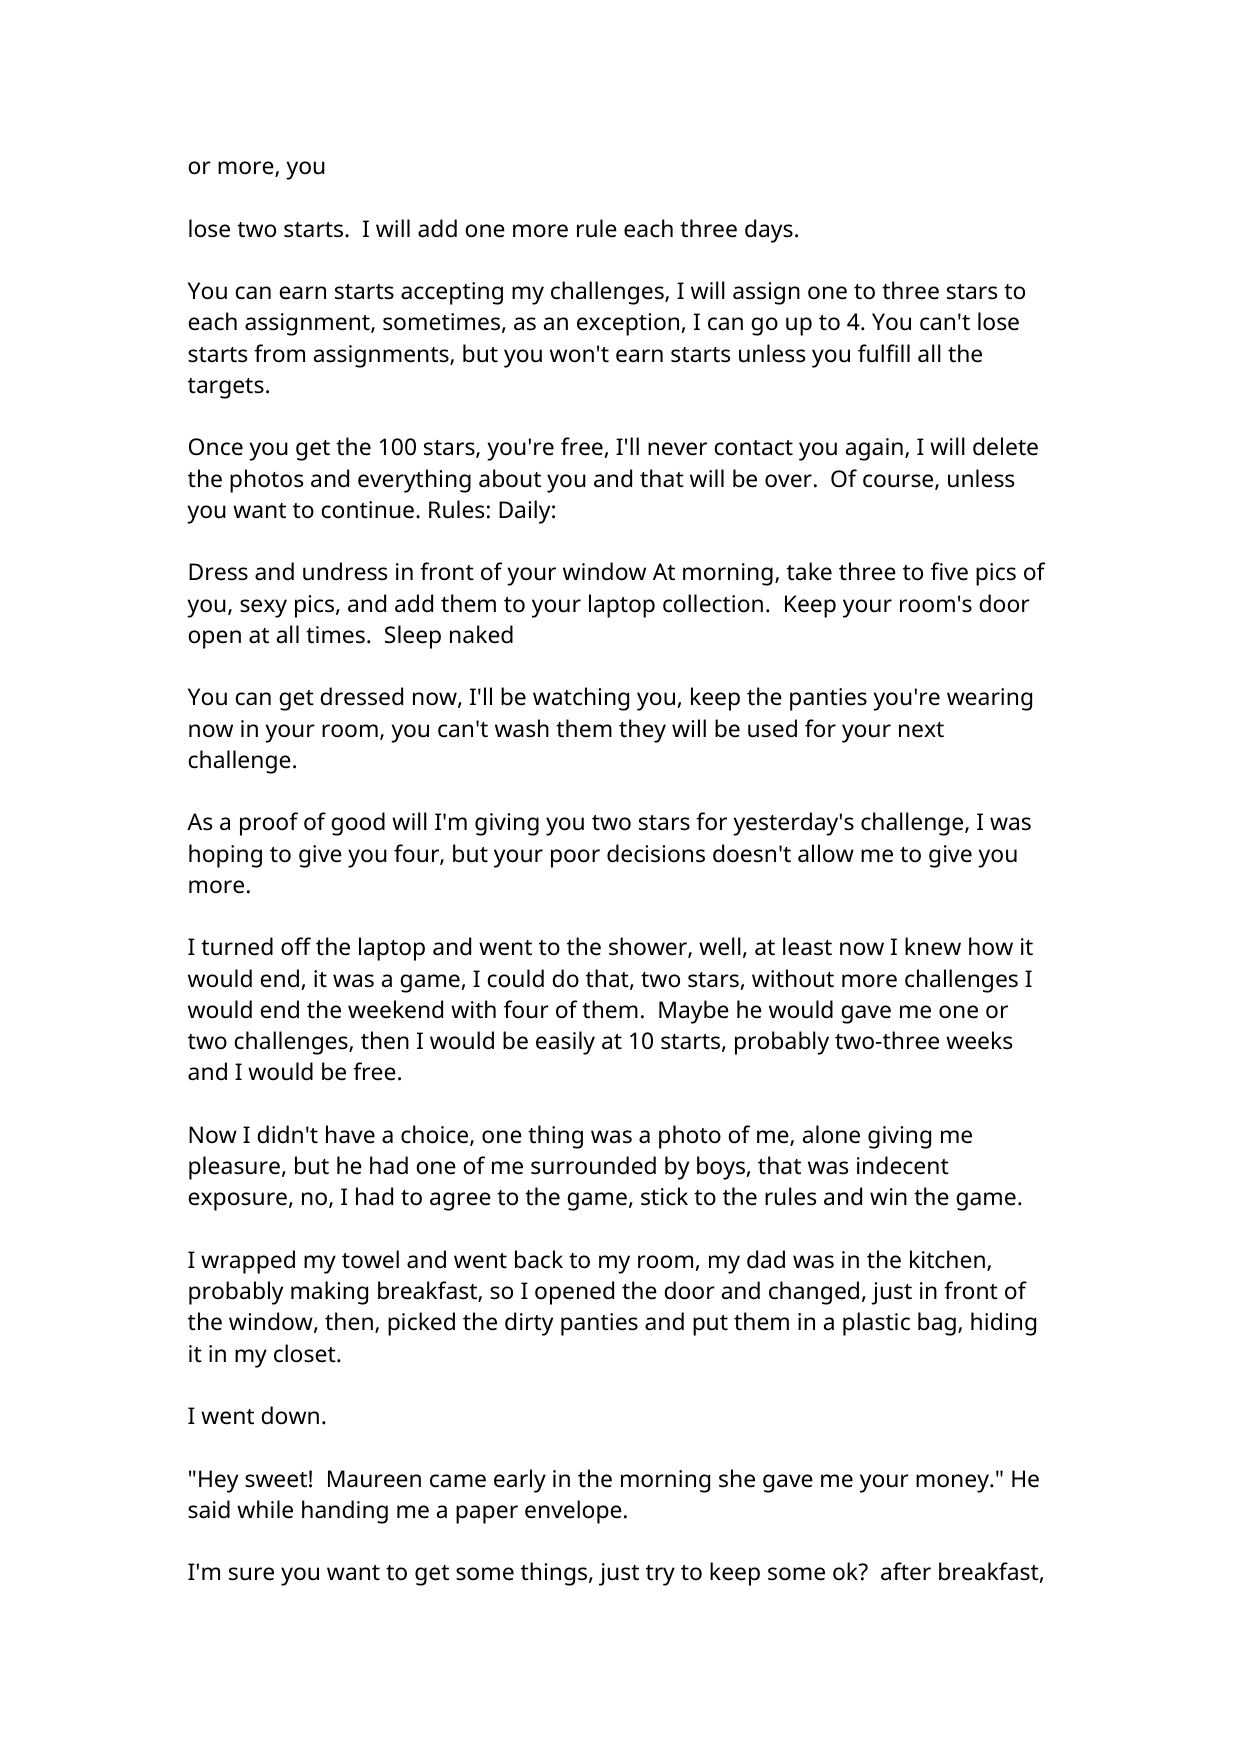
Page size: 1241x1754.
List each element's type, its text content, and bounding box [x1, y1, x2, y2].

text Dress and undress in front of your window At morning, take three to five pics of you, sexy pics, and add them to your laptop collection. Keep your room's door open at all times. Sleep naked [187, 556, 1053, 650]
text I turned off the laptop and went to the shower, well, at least now I knew how it would end, it was a game, I could do that, two stars, without more challenges I would end the weekend with four of them. Maybe he would gave me one or two challenges, then I would be easily at 10 starts, probably two-three weeks and I would be free. [187, 931, 1053, 1087]
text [187, 150, 1053, 181]
text I went down. [187, 1400, 1053, 1431]
text "Hey sweet! Maureen came early in the morning she gave me your money." He said while handing me a paper envelope. [187, 1462, 1053, 1525]
text lose two starts. I will add one more rule each three days. [187, 212, 1053, 244]
text As a proof of good will I'm giving you two stars for yesterday's challenge, I was hoping to give you four, but your poor decisions doesn't allow me to give you more. [187, 806, 1053, 900]
text I wrapped my towel and went back to my room, my dad was in the kitchen, probably making breakfast, so I opened the door and changed, just in front of the window, then, picked the dirty panties and put them in a plastic bag, hiding it in my closet. [187, 1244, 1053, 1369]
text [187, 1556, 1053, 1587]
text Now I didn't have a choice, one thing was a photo of me, alone giving me pleasure, but he had one of me surrounded by boys, that was indecent exposure, no, I had to agree to the game, stick to the rules and win the game. [187, 1119, 1053, 1212]
text You can get dressed now, I'll be watching you, keep the panties you're wearing now in your room, you can't wash them they will be used for your next challenge. [187, 681, 1053, 775]
text You can earn starts accepting my challenges, I will assign one to three stars to each assignment, sometimes, as an exception, I can go up to 4. You can't lose starts from assignments, but you won't earn starts unless you fulfill all the targets. [187, 275, 1053, 400]
text Once you get the 100 stars, you're free, I'll never contact you again, I will delete the photos and everything about you and that will be over. Of course, unless you want to continue. Rules: Daily: [187, 431, 1053, 525]
